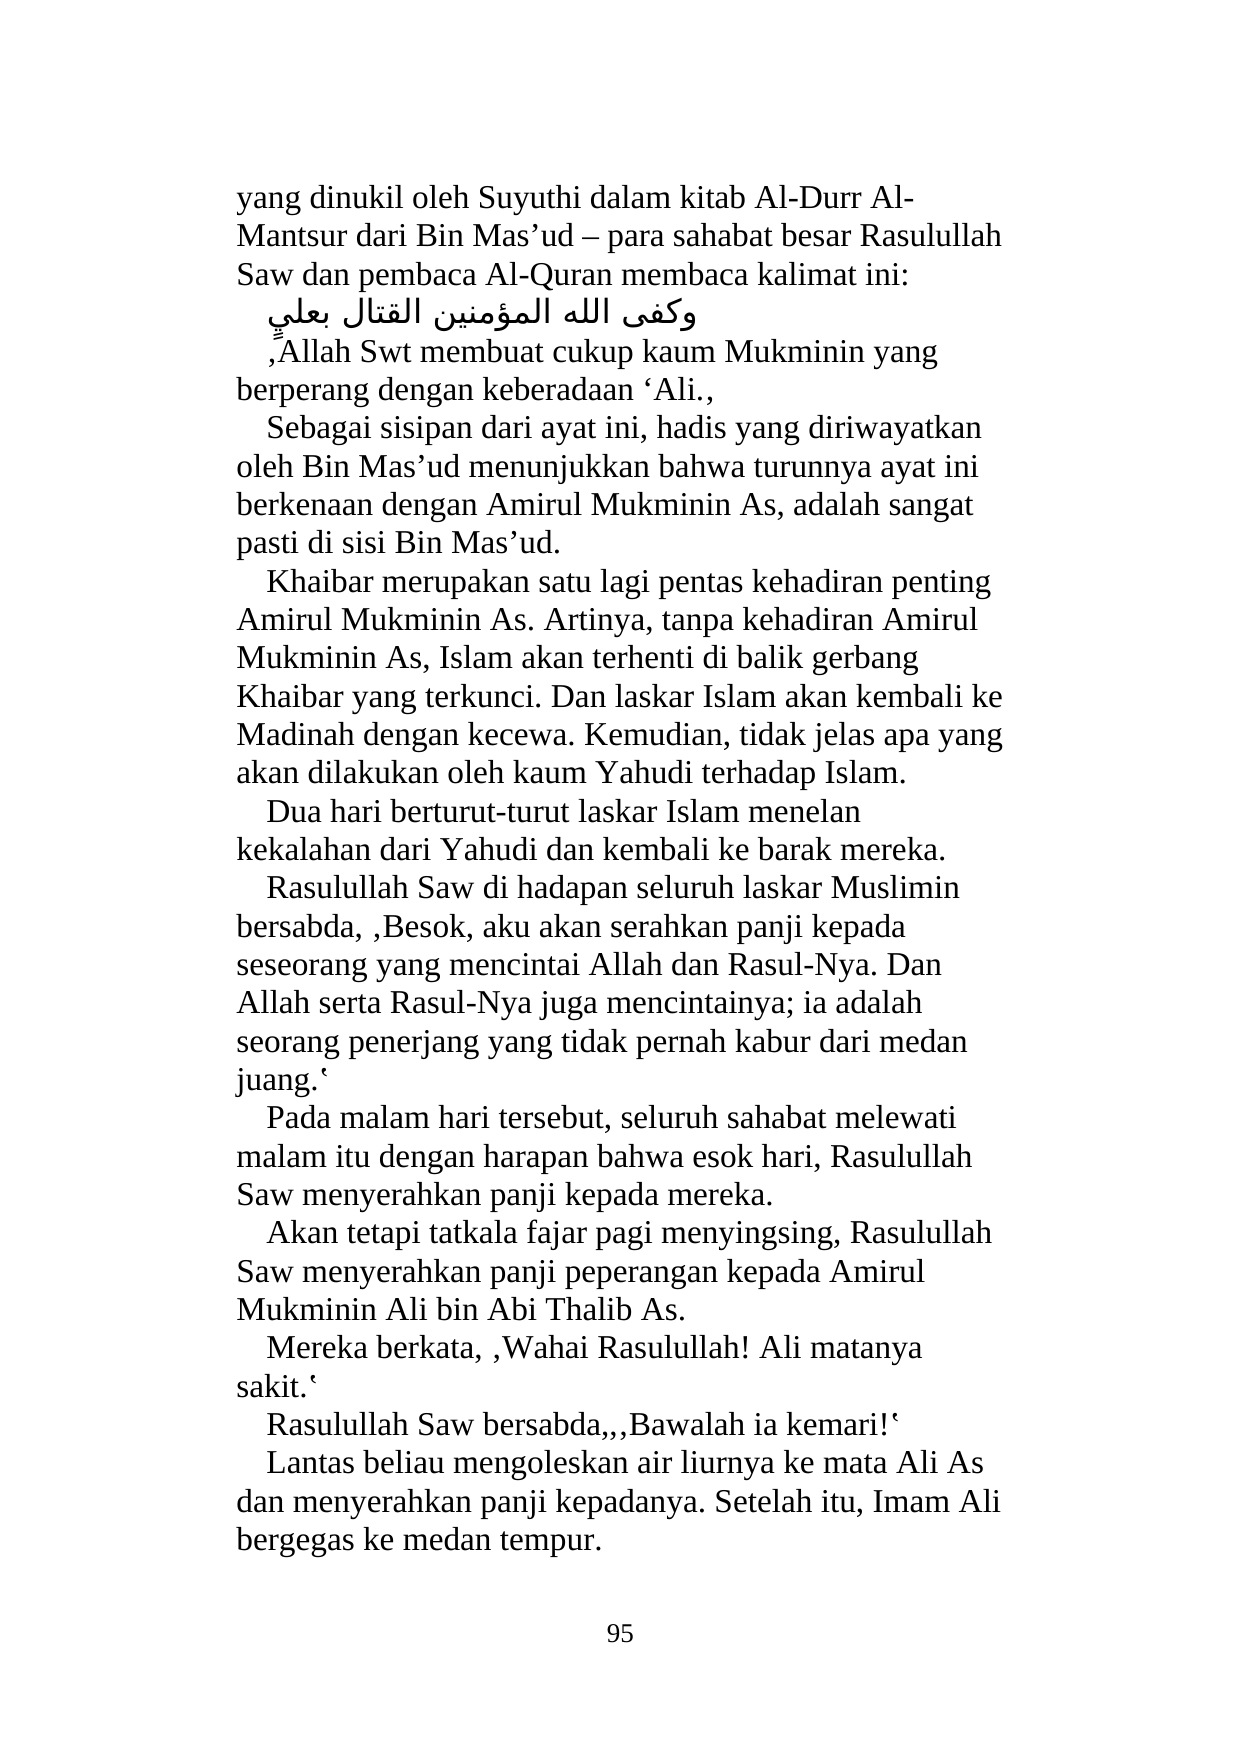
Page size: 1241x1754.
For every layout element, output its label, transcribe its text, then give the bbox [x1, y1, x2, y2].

text Dua hari berturut-turut laskar Islam menelan kekalahan dari Yahudi dan kembali ke barak mereka. [236, 791, 1004, 868]
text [236, 177, 1004, 292]
text Rasulullah Saw bersabda,,‚Bawalah ia kemari!‛ [236, 1404, 1004, 1443]
text Mereka berkata, ‚Wahai Rasulullah! Ali matanya sakit.‛ [236, 1328, 1004, 1404]
text Sebagai sisipan dari ayat ini, hadis yang diriwayatkan oleh Bin Mas’ud menunjukkan bahwa turunnya ayat ini berkenaan dengan Amirul Mukminin As, adalah sangat pasti di sisi Bin Mas’ud. [236, 408, 1004, 561]
text وكفى الله المؤمنين القتال بعليٍ [236, 292, 1004, 331]
text Pada malam hari tersebut, seluruh sahabat melewati malam itu dengan harapan bahwa esok hari, Rasulullah Saw menyerahkan panji kepada mereka. [236, 1098, 1004, 1213]
text Lantas beliau mengoleskan air liurnya ke mata Ali As dan menyerahkan panji kepadanya. Setelah itu, Imam Ali bergegas ke medan tempur. [236, 1443, 1004, 1558]
text ‚Allah Swt membuat cukup kaum Mukminin yang berperang dengan keberadaan ‘Ali.‚ [236, 331, 1004, 408]
text Khaibar merupakan satu lagi pentas kehadiran penting Amirul Mukminin As. Artinya, tanpa kehadiran Amirul Mukminin As, Islam akan terhenti di balik gerbang Khaibar yang terkunci. Dan laskar Islam akan kembali ke Madinah dengan kecewa. Kemudian, tidak jelas apa yang akan dilakukan oleh kaum Yahudi terhadap Islam. [236, 561, 1004, 791]
text Rasulullah Saw di hadapan seluruh laskar Muslimin bersabda, ‚Besok, aku akan serahkan panji kepada seseorang yang mencintai Allah dan Rasul-Nya. Dan Allah serta Rasul-Nya juga mencintainya; ia adalah seorang penerjang yang tidak pernah kabur dari medan juang.‛ [236, 868, 1004, 1098]
text Akan tetapi tatkala fajar pagi menyingsing, Rasulullah Saw menyerahkan panji peperangan kepada Amirul Mukminin Ali bin Abi Thalib As. [236, 1213, 1004, 1328]
